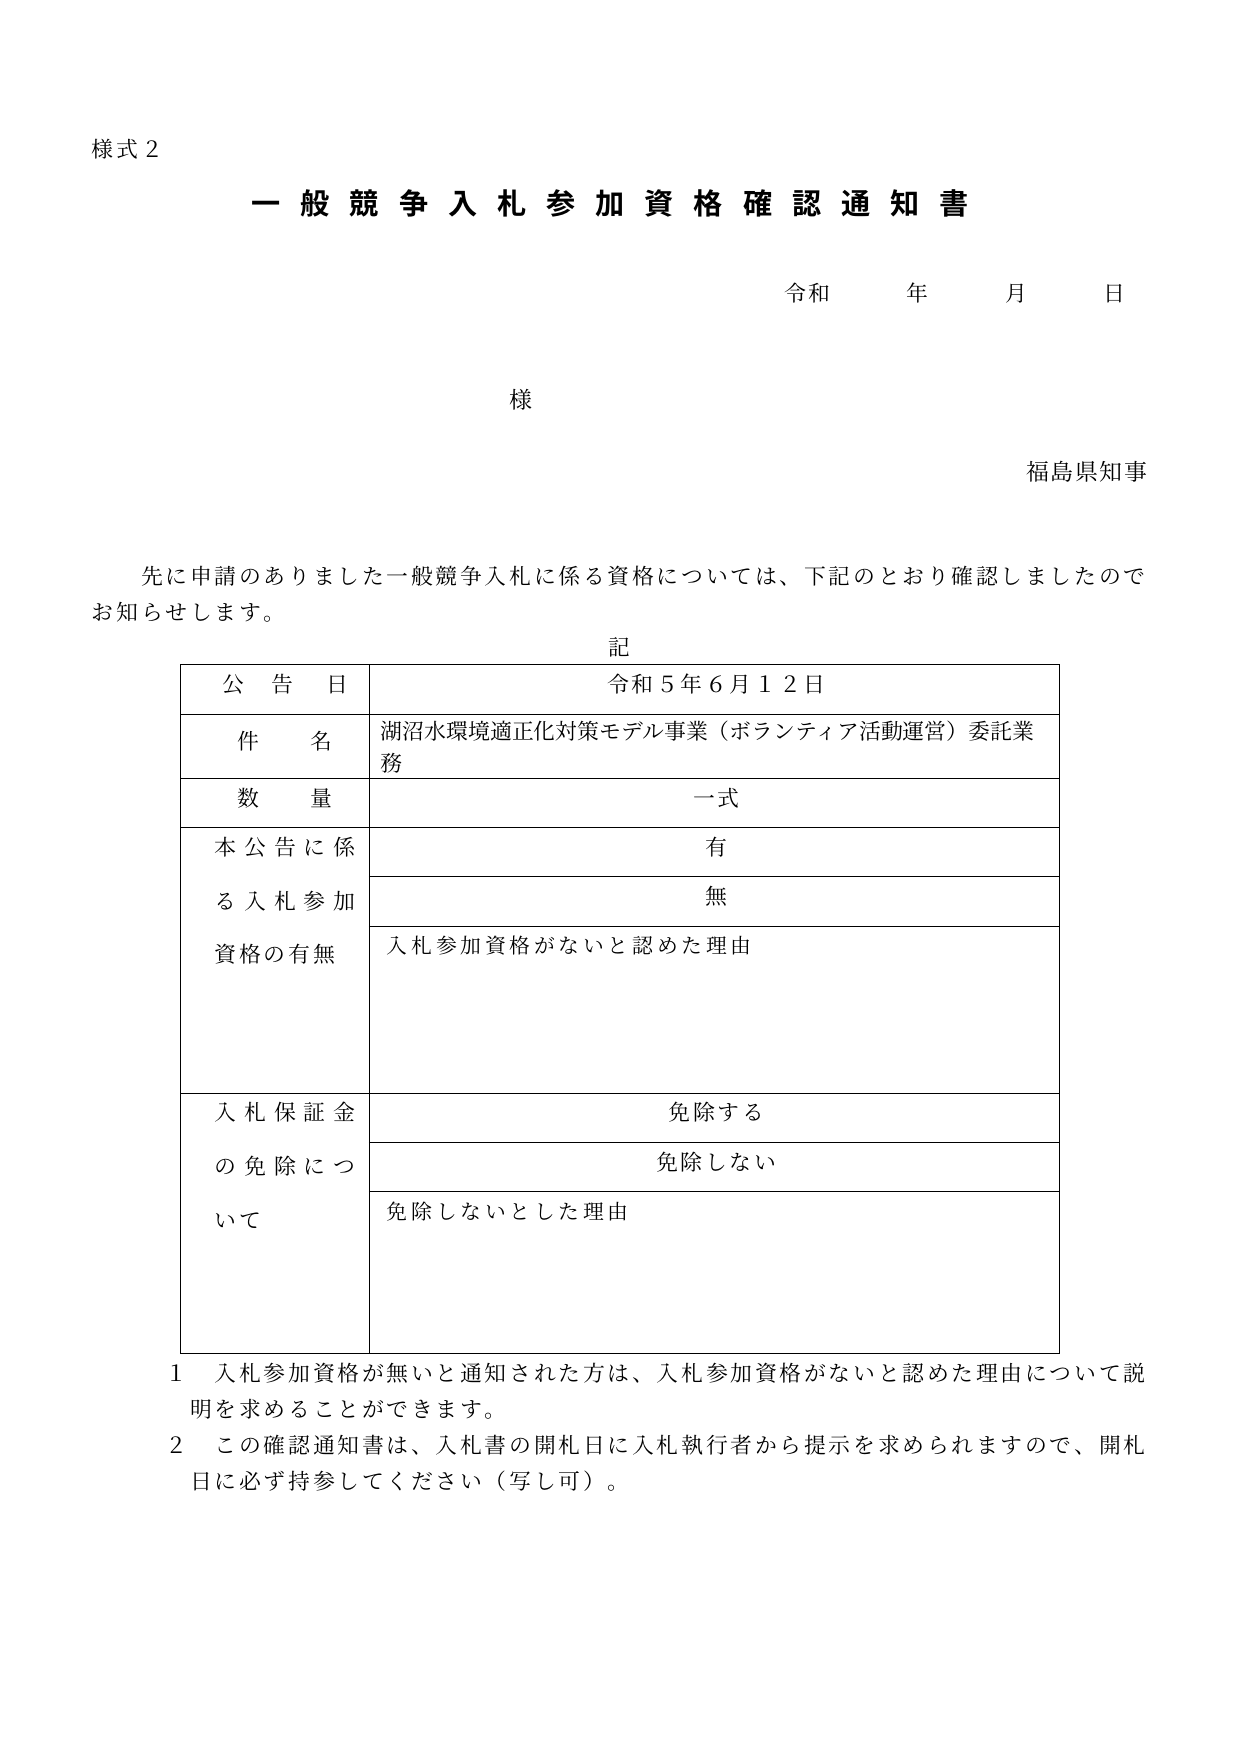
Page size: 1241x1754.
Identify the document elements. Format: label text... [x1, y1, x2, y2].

table_header 令和５年６月１２日 [370, 665, 1059, 713]
table_cell 入札参加資格がないと認めた理由 [370, 927, 1059, 1092]
table_cell 数 量 [181, 779, 369, 827]
subtitle 記 [92, 628, 1149, 664]
table_cell 件 名 [181, 715, 369, 777]
table_cell 一式 [370, 779, 1059, 827]
text 様式２一般競争入札参加資格に関する誓約書（単体企業・事業協同組合用） [92, 130, 1149, 166]
text 福島県知事 [92, 453, 1149, 489]
text 先に申請のありました一般競争入札に係る資格については、下記のとおり確認しましたのでお知らせします。 [92, 557, 1149, 628]
text 様 [92, 381, 1149, 417]
text 令和 年 月 日 [92, 274, 1128, 309]
table_cell 無 [370, 877, 1059, 926]
text １ 入札参加資格が無いと通知された方は、入札参加資格がないと認めた理由について説明を求めることができます。 [141, 1354, 1149, 1426]
table_cell 免除しない [370, 1143, 1059, 1191]
subtitle 一般競争入札参加資格確認通知書 [92, 166, 1149, 238]
table_cell 免除しないとした理由 [370, 1192, 1059, 1353]
table_cell 本公告に係る入札参加資格の有無 [181, 828, 369, 1092]
table_cell 入札保証金の免除について [181, 1094, 369, 1353]
table_cell 有 [370, 828, 1059, 876]
table_header 公告日 [181, 665, 369, 713]
table_cell 湖沼水環境適正化対策モデル事業（ボランティア活動運営）委託業務 [370, 715, 1059, 777]
table_cell 免除する [370, 1094, 1059, 1142]
text ２ この確認通知書は、入札書の開札日に入札執行者から提示を求められますので、開札日に必ず持参してください（写し可）。 [141, 1426, 1149, 1497]
